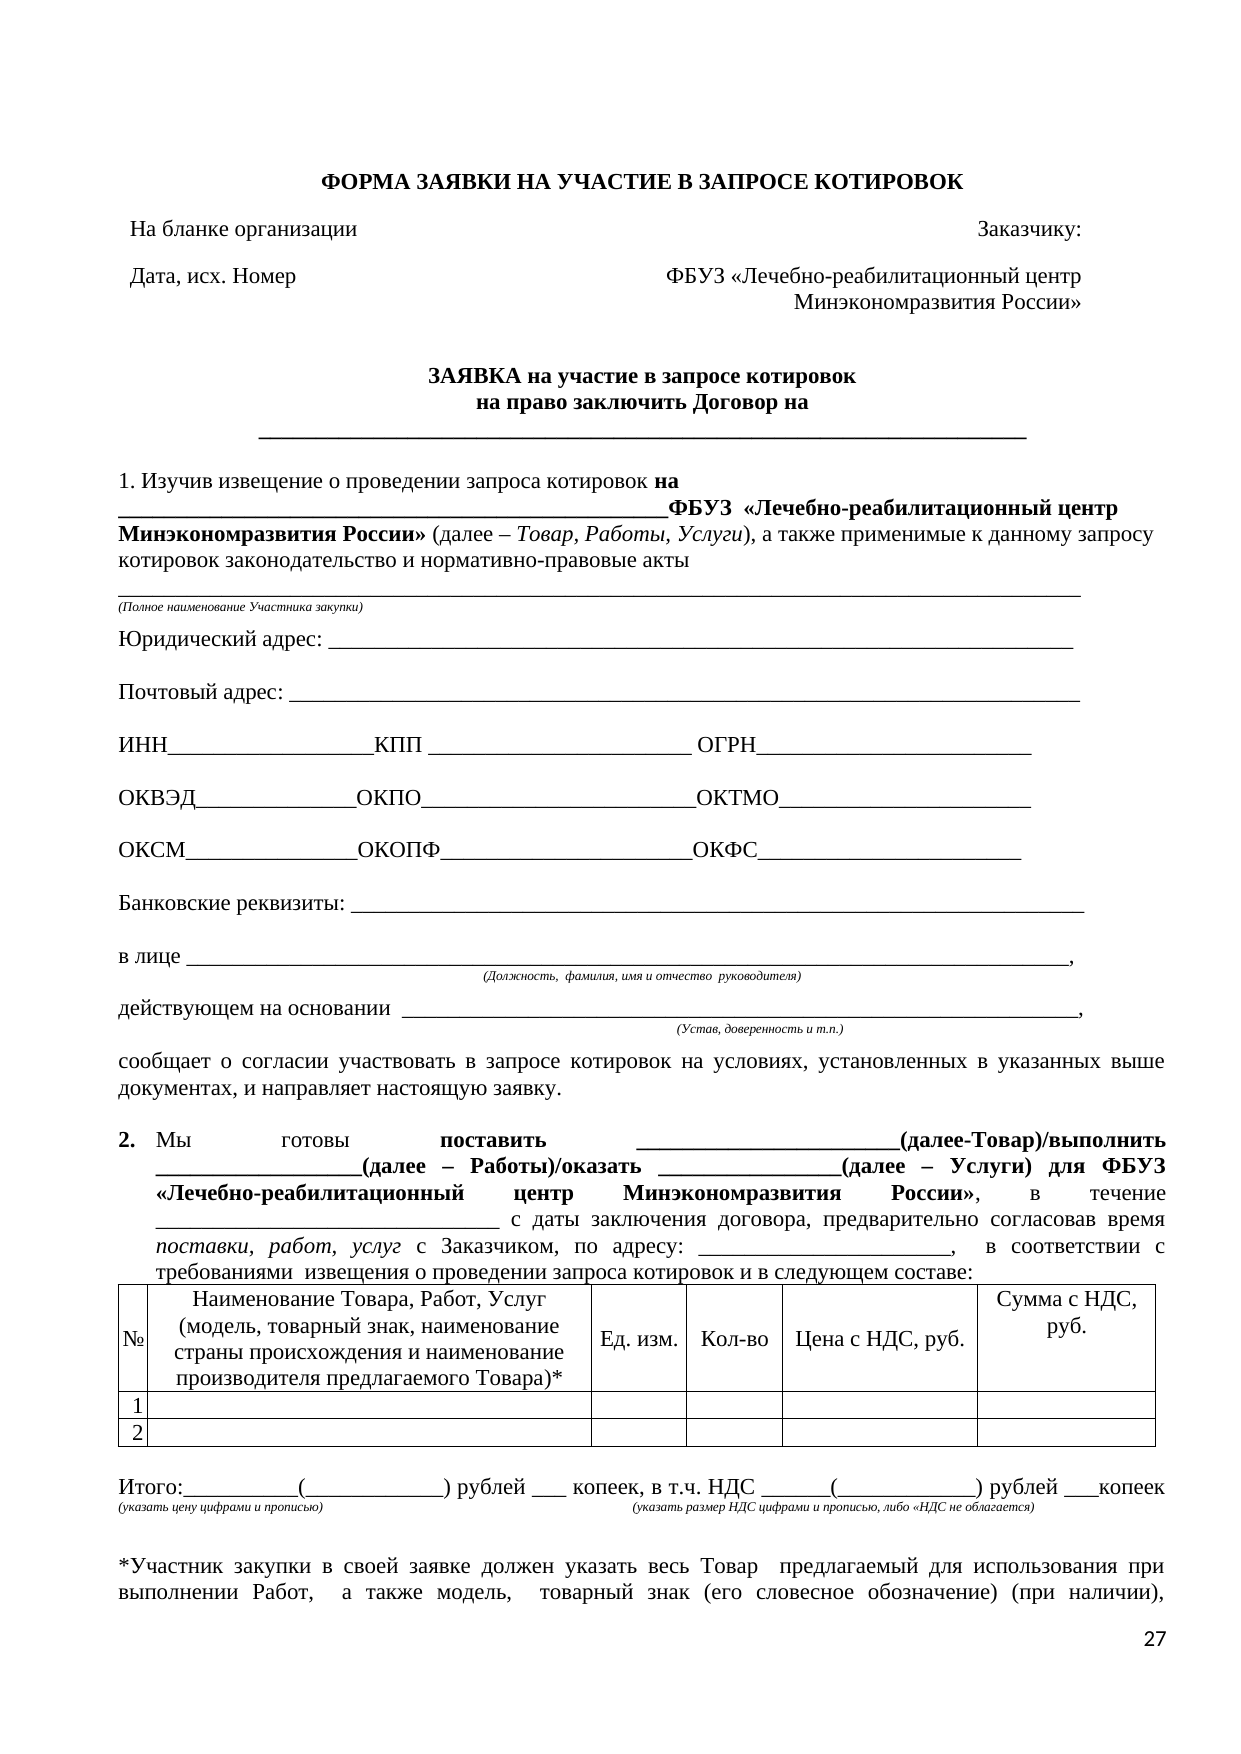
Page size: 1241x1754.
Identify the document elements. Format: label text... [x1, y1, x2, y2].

table_cell [783, 1392, 977, 1418]
text ФОРМА ЗАЯВКИ НА УЧАСТИЕ В ЗАПРОСЕ КОТИРОВОК [118, 168, 1166, 194]
text Итого:__________(____________) рублей ___ копеек, в т.ч. НДС ______(____________) рублей ___копеек (указать цену цифрами и прописью) (указать размер НДС цифрами и прописью, либо «НДС не облагается) [118, 1473, 1166, 1526]
text ИНН__________________КПП _______________________ ОГРН________________________ [118, 731, 1166, 757]
text действующем на основании ___________________________________________________________, [118, 994, 1166, 1021]
text ЗАЯВКА на участие в запросе котировок [118, 362, 1166, 388]
table_header Заказчику: ФБУЗ «Лечебно-реабилитационный центр Минэкономразвития России» [604, 215, 1093, 336]
table_header На бланке организации Дата, исх. Номер [118, 215, 604, 336]
table_cell [148, 1419, 591, 1446]
text (Устав, доверенность и т.п.) [118, 1021, 1166, 1047]
text (Полное наименование Участника закупки) [118, 599, 1166, 626]
table_header Наименование Товара, Работ, Услуг (модель, товарный знак, наименование страны происхождения и наименование производителя предлагаемого Товара)* [148, 1285, 591, 1391]
text Почтовый адрес: _____________________________________________________________________ [118, 678, 1166, 704]
table_cell [978, 1392, 1155, 1418]
text Банковские реквизиты: ________________________________________________________________ [118, 889, 1166, 915]
text ОКВЭД______________ОКПО________________________ОКТМО______________________ [118, 784, 1166, 810]
table_cell [592, 1419, 686, 1446]
table_header Ед. изм. [592, 1285, 686, 1391]
table_header Цена с НДС, руб. [783, 1285, 977, 1391]
text ____________________________________________________________________________________ [118, 573, 1166, 599]
text Юридический адрес: _________________________________________________________________ [118, 626, 1166, 652]
text в лице _____________________________________________________________________________, [118, 942, 1166, 968]
table_cell [148, 1392, 591, 1418]
text ОКСМ_______________ОКОПФ______________________ОКФС_______________________ [118, 836, 1166, 863]
table_cell [978, 1419, 1155, 1446]
table_cell [687, 1419, 782, 1446]
table_cell 1 [119, 1392, 147, 1418]
text на право заключить Договор на ___________________________________________________________________ [118, 388, 1166, 441]
table_header № [119, 1285, 147, 1391]
table_cell [783, 1419, 977, 1446]
table_cell 2 [119, 1419, 147, 1446]
table_header Кол-во [687, 1285, 782, 1391]
list Мы готовы поставить _______________________(далее-Товар)/выполнить __________________(далее – Работы)/оказать ________________(далее – Услуги) для ФБУЗ «Лечебно-реабилитационный центр Минэкономразвития России», в течение ______________________________ с даты заключения договора, предварительно согласовав время поставки, работ, услуг с Заказчиком, по адресу: ______________________, в соответствии с требованиями извещения о проведении запроса котировок и в следующем составе: [118, 1126, 1166, 1284]
text 1. Изучив извещение о проведении запроса котировок на ________________________________________________ФБУЗ «Лечебно-реабилитационный центр Минэкономразвития России» (далее – Товар, Работы, Услуги), а также применимые к данному запросу котировок законодательство и нормативно-правовые акты [118, 467, 1166, 573]
table_cell [687, 1392, 782, 1418]
table_header Сумма с НДС, руб. [978, 1285, 1155, 1391]
table_cell [592, 1392, 686, 1418]
text сообщает о согласии участвовать в запросе котировок на условиях, установленных в указанных выше документах, и направляет настоящую заявку. [118, 1047, 1166, 1100]
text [118, 1552, 1166, 1605]
text (Должность, фамилия, имя и отчество руководителя) [118, 968, 1166, 994]
